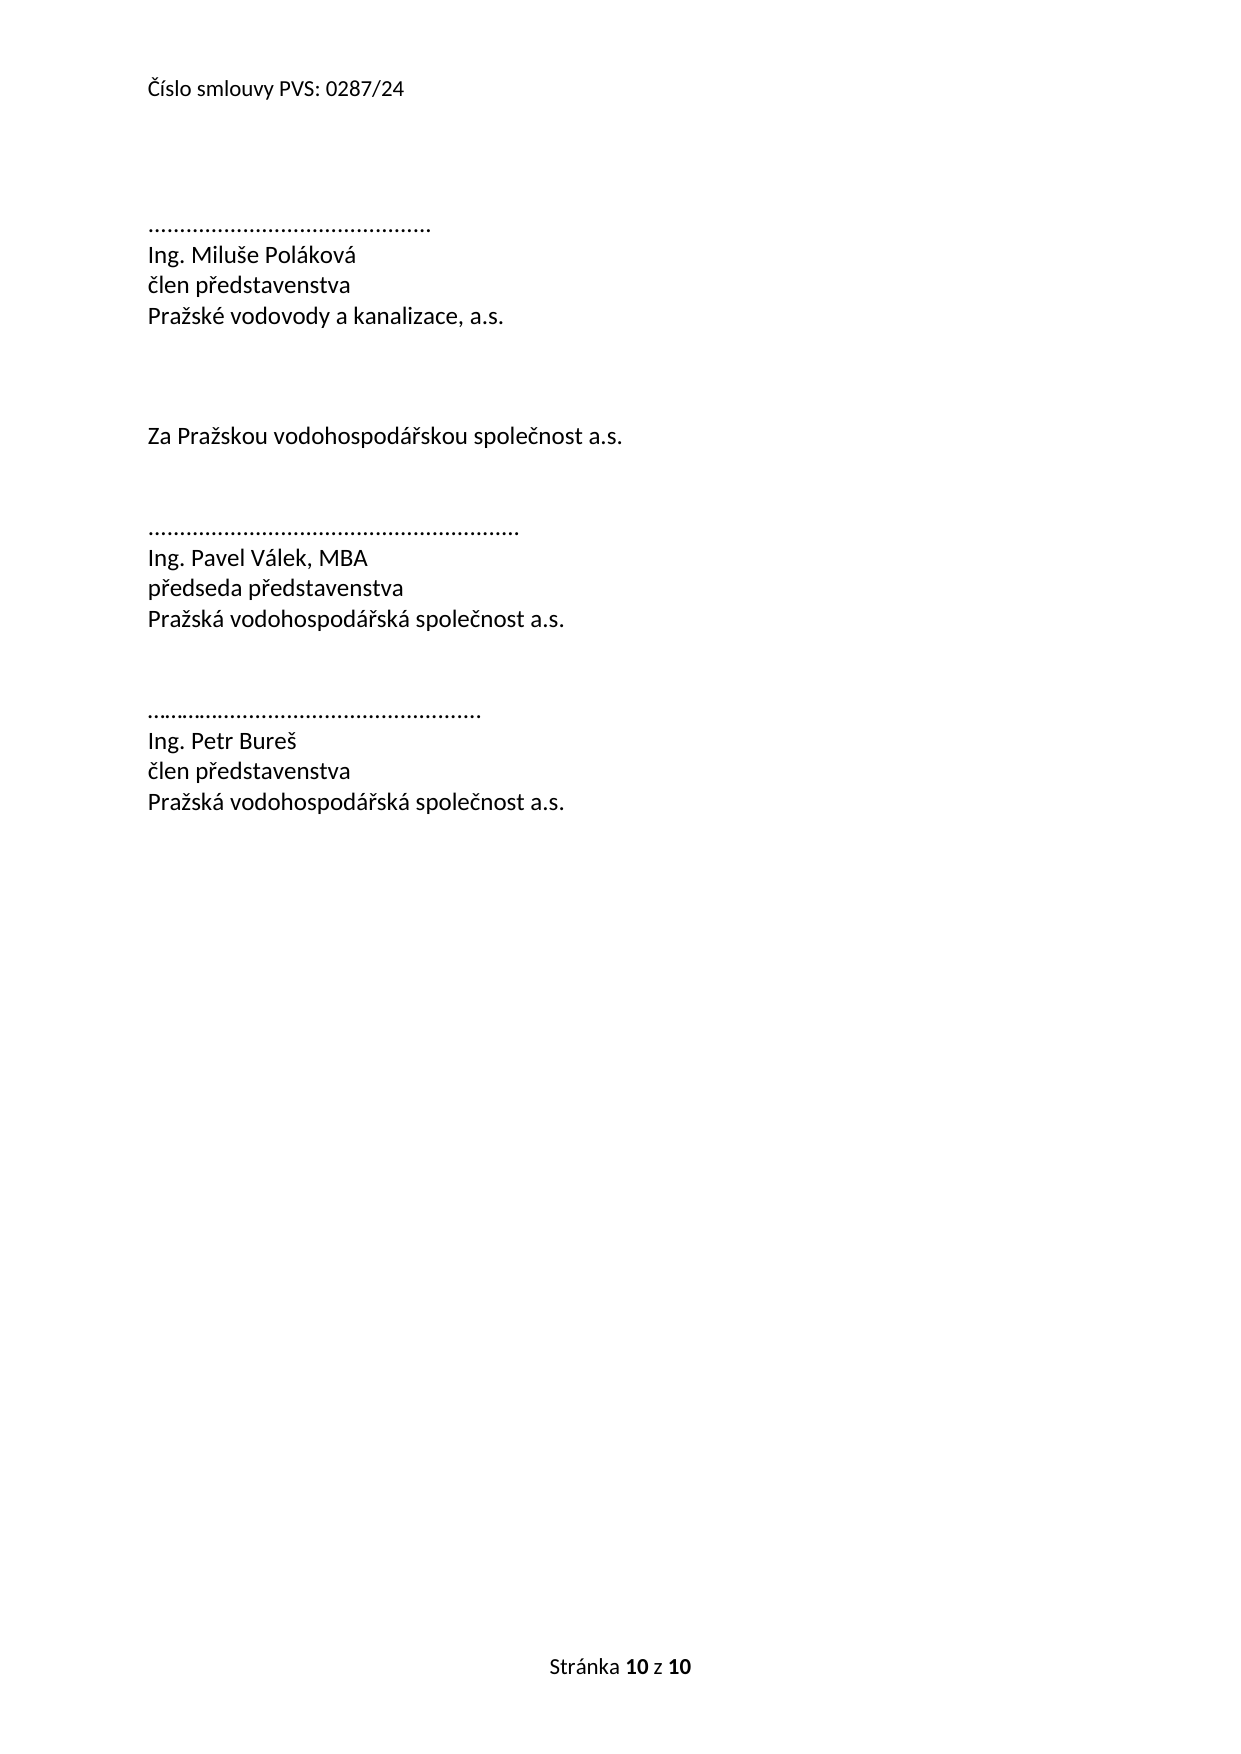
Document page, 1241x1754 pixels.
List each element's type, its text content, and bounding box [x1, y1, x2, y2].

text Za Pražskou vodohospodářskou společnost a.s. [148, 420, 1093, 450]
text Pražská vodohospodářská společnost a.s. [148, 603, 1093, 633]
text Ing. Petr Bureš [148, 725, 1093, 756]
text Ing. Pavel Válek, MBA [148, 542, 1093, 572]
text Pražská vodohospodářská společnost a.s. [148, 786, 1093, 817]
text ………….......................................... [148, 694, 1093, 725]
text člen představenstva [148, 756, 1093, 786]
text ............................................. [148, 209, 1093, 239]
text Ing. Miluše Poláková [148, 239, 1093, 270]
text předseda představenstva [148, 572, 1093, 603]
text člen představenstva [148, 270, 1093, 300]
text Pražské vodovody a kanalizace, a.s. [148, 300, 1093, 331]
text ........................................................... [148, 511, 1093, 542]
